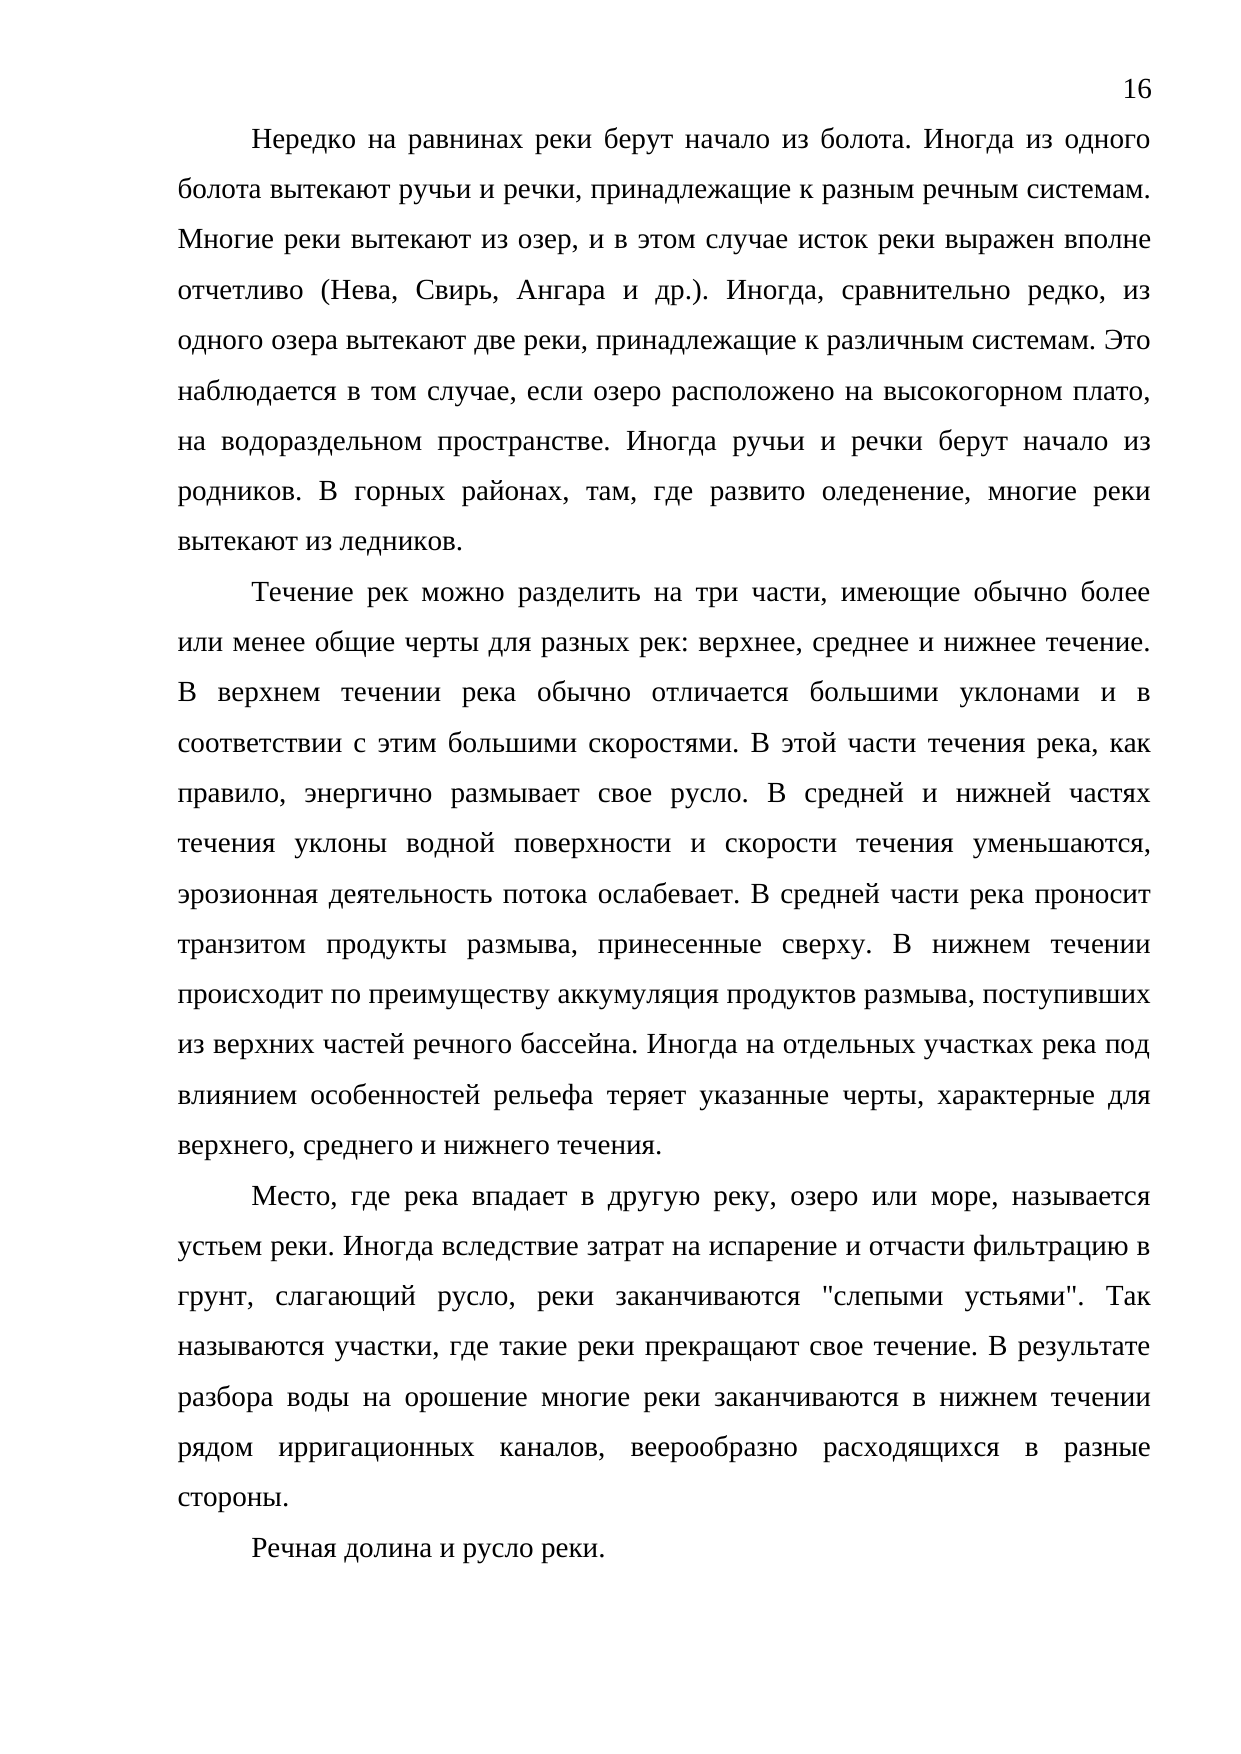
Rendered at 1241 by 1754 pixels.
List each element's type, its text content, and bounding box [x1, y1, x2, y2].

text Нередко на равнинах реки берут начало из болота. Иногда из одного болота вытекают ручьи и речки, принадлежащие к разным речным системам. Многие реки вытекают из озер, и в этом случае исток реки выражен вполне отчетливо (Нева, Свирь, Ангара и др.). Иногда, сравнительно редко, из одного озера вытекают две реки, принадлежащие к различным системам. Это наблюдается в том случае, если озеро расположено на высокогорном плато, на водораздельном пространстве. Иногда ручьи и речки берут начало из родников. В горных районах, там, где развито оледенение, многие реки вытекают из ледников. [177, 121, 1152, 557]
subtitle Речная долина и русло реки. [177, 1530, 1152, 1563]
text Место, где река впадает в другую реку, озеро или море, называется устьем реки. Иногда вследствие затрат на испарение и отчасти фильтрацию в грунт, слагающий русло, реки заканчиваются "слепыми устьями". Так называются участки, где такие реки прекращают свое течение. В результате разбора воды на орошение многие реки заканчиваются в нижнем течении рядом ирригационных каналов, веерообразно расходящихся в разные стороны. [177, 1178, 1152, 1513]
text Течение рек можно разделить на три части, имеющие обычно более или менее общие черты для разных рек: верхнее, среднее и нижнее течение. В верхнем течении река обычно отличается большими уклонами и в соответствии с этим большими скоростями. В этой части течения река, как правило, энергично размывает свое русло. В средней и нижней частях течения уклоны водной поверхности и скорости течения уменьшаются, эрозионная деятельность потока ослабевает. В средней части река проносит транзитом продукты размыва, принесенные сверху. В нижнем течении происходит по преимуществу аккумуляция продуктов размыва, поступивших из верхних частей речного бассейна. Иногда на отдельных участках река под влиянием особенностей рельефа теряет указанные черты, характерные для верхнего, среднего и нижнего течения. [177, 574, 1152, 1161]
